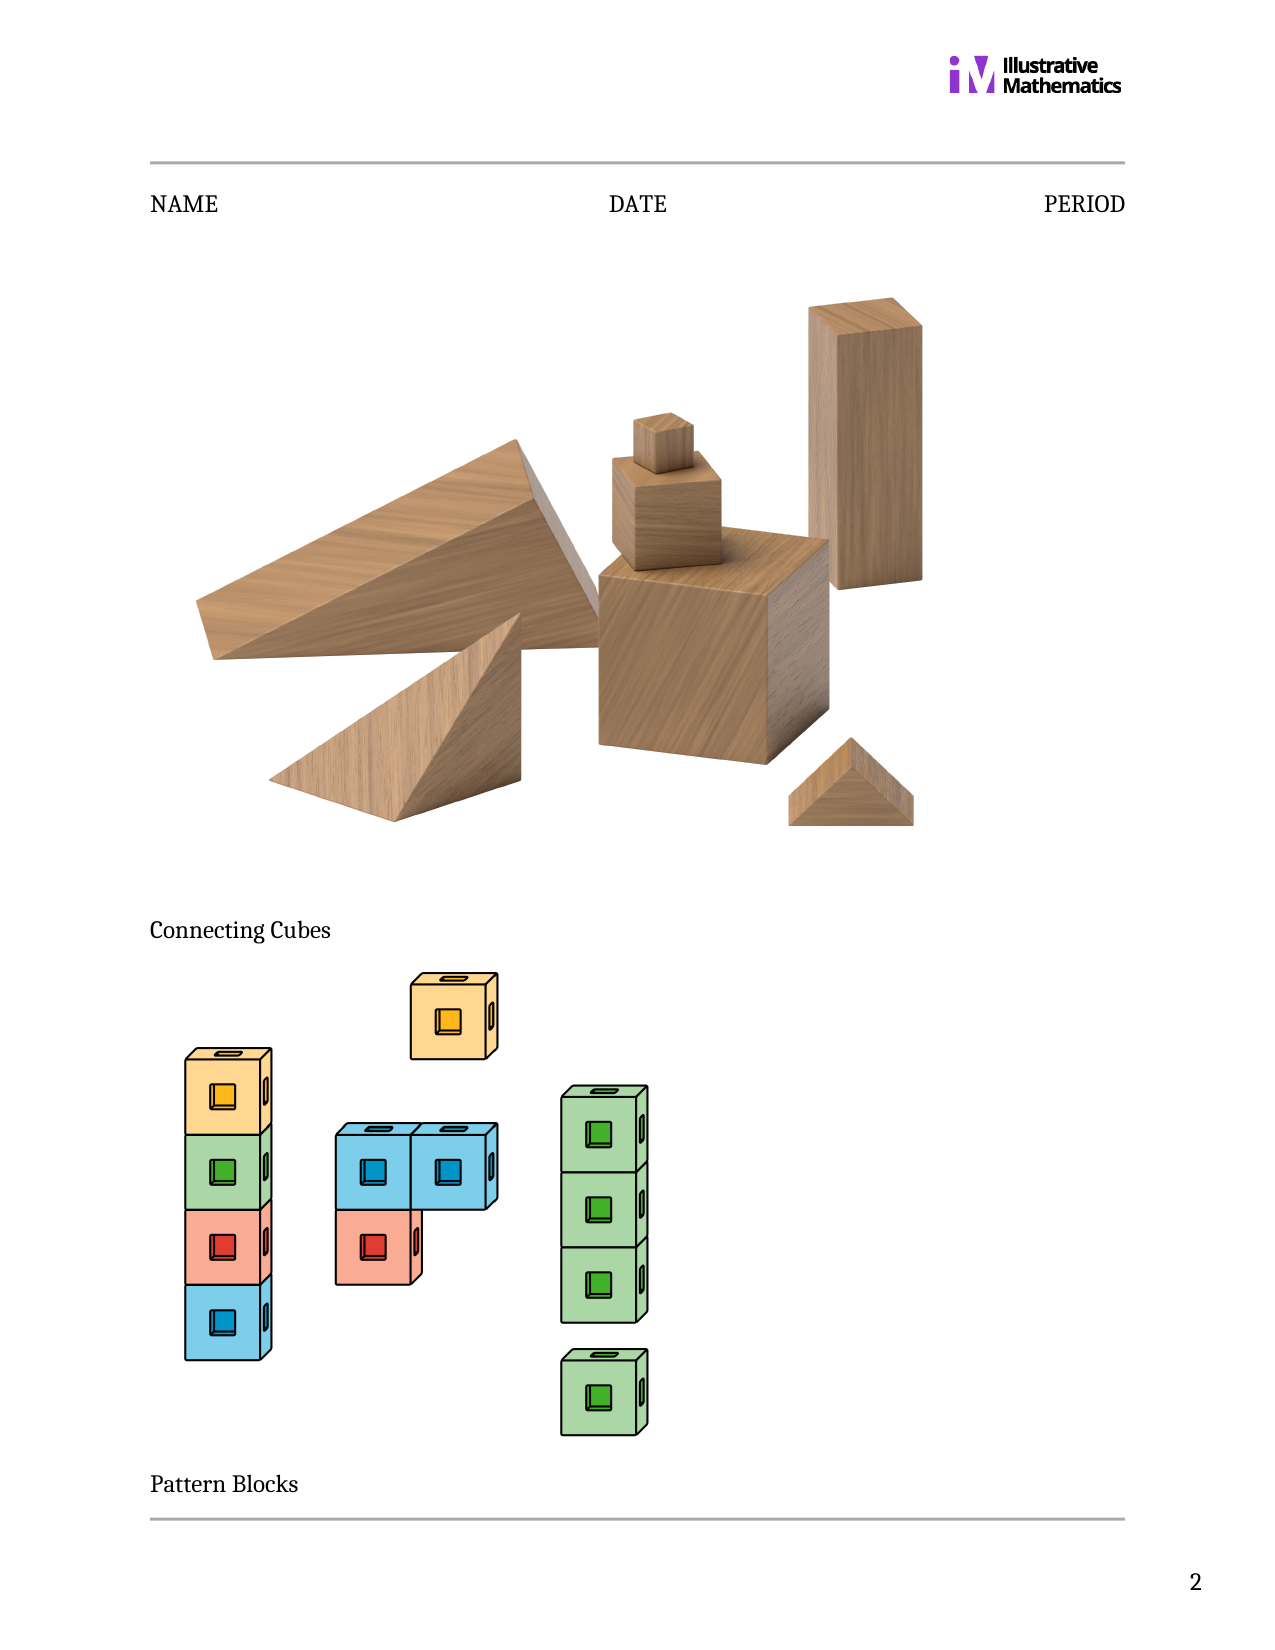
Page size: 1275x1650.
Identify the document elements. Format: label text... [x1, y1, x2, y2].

text Connecting Cubes [150, 916, 1125, 945]
picture [168, 963, 657, 1452]
picture [168, 247, 1144, 898]
picture [949, 55, 1121, 93]
text Pattern Blocks [150, 1470, 1125, 1499]
